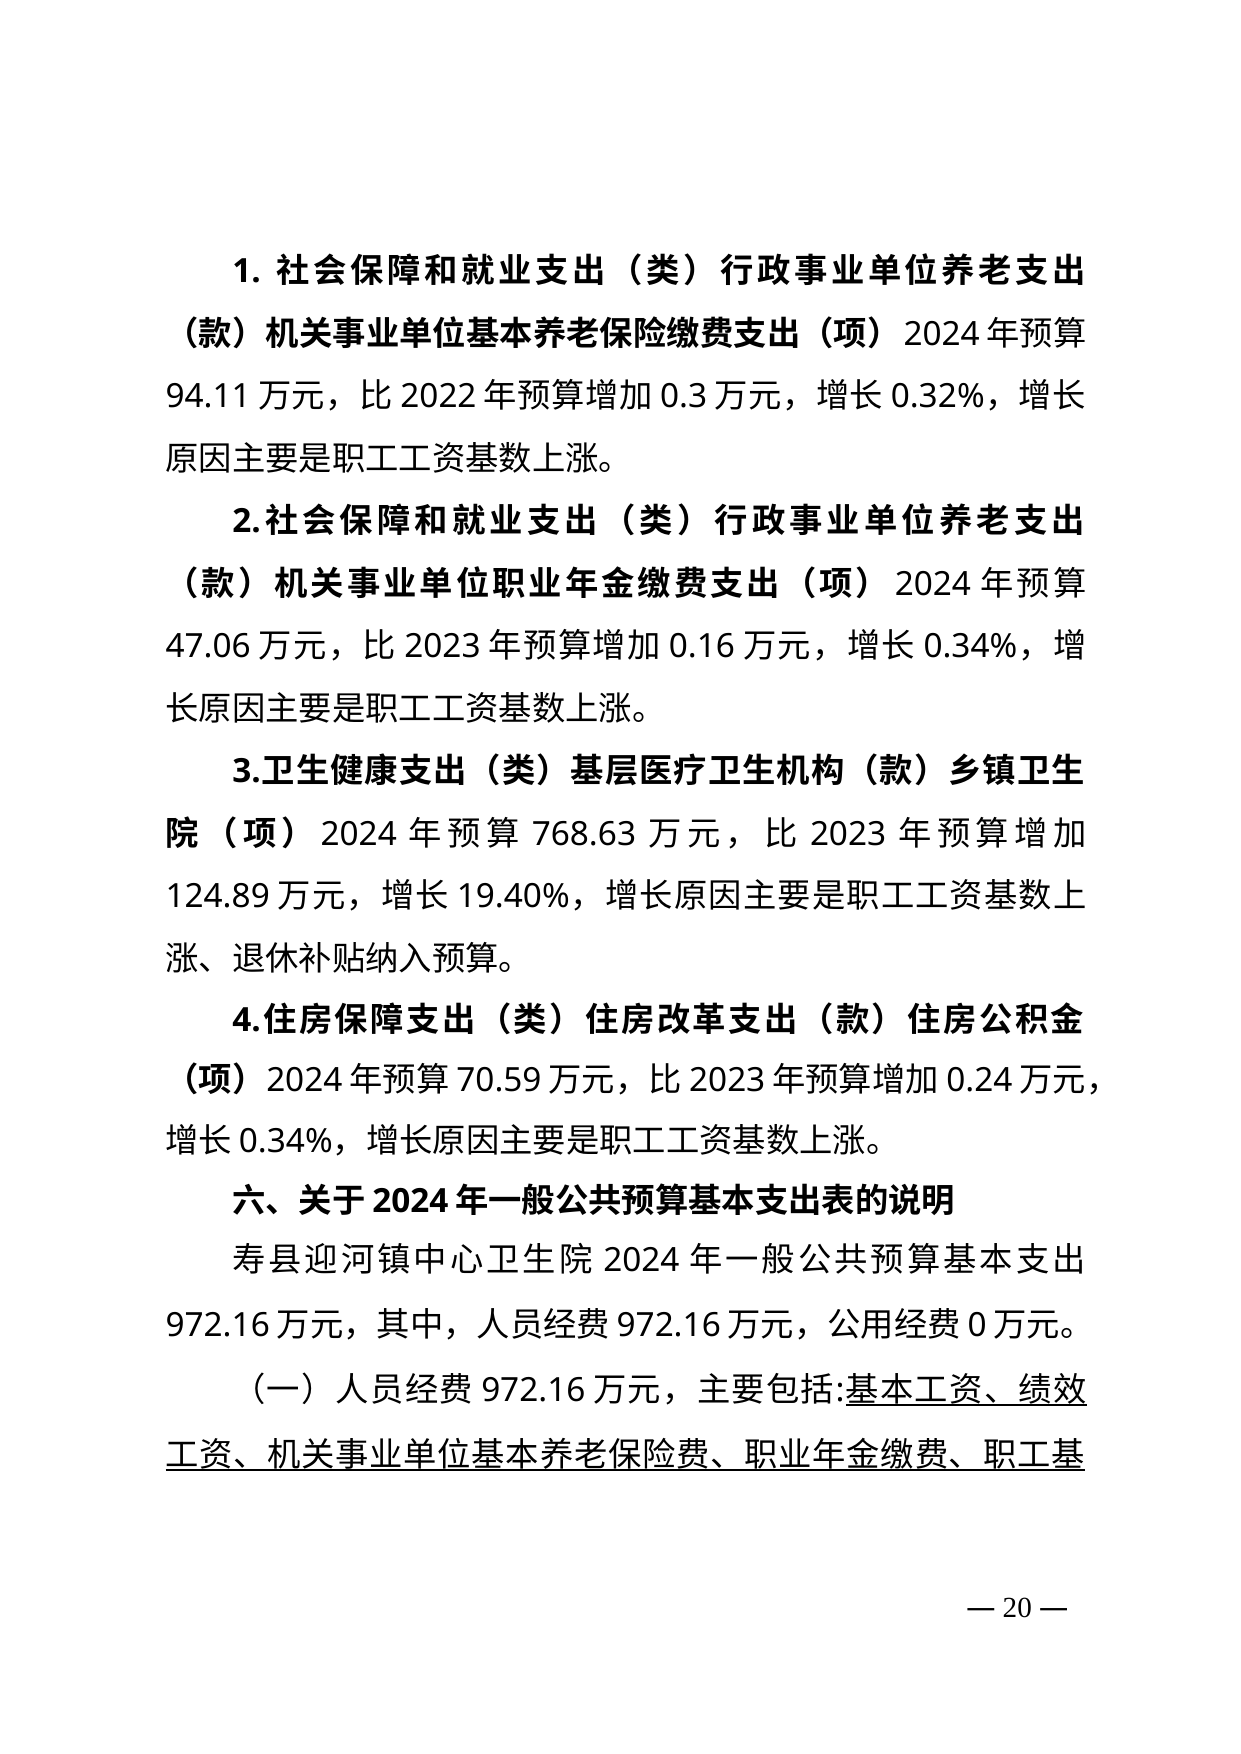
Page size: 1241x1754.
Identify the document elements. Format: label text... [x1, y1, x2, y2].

text 4.住房保障支出（类）住房改革支出（款）住房公积金（项）2024年预算70.59万元，比2023年预算增加0.24万元，增长0.34%，增长原因主要是职工工资基数上涨。 [165, 983, 1087, 1164]
text 寿县迎河镇中心卫生院2024年一般公共预算基本支出972.16万元，其中，人员经费972.16万元，公用经费0万元。 [165, 1224, 1087, 1354]
text 3.卫生健康支出（类）基层医疗卫生机构（款）乡镇卫生院（项）2024年预算768.63万元，比2023年预算增加124.89万元，增长19.40%，增长原因主要是职工工资基数上涨、退休补贴纳入预算。 [165, 733, 1087, 983]
text 1. 社会保障和就业支出（类）行政事业单位养老支出（款）机关事业单位基本养老保险缴费支出（项）2024年预算94.11万元，比2022年预算增加0.3万元，增长0.32%，增长原因主要是职工工资基数上涨。 [165, 233, 1087, 483]
text 六、关于2024年一般公共预算基本支出表的说明 [165, 1164, 1087, 1224]
text 2.社会保障和就业支出（类）行政事业单位养老支出（款）机关事业单位职业年金缴费支出（项）2024年预算47.06万元，比2023年预算增加0.16万元，增长0.34%，增长原因主要是职工工资基数上涨。 [165, 483, 1087, 733]
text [165, 1354, 1087, 1484]
